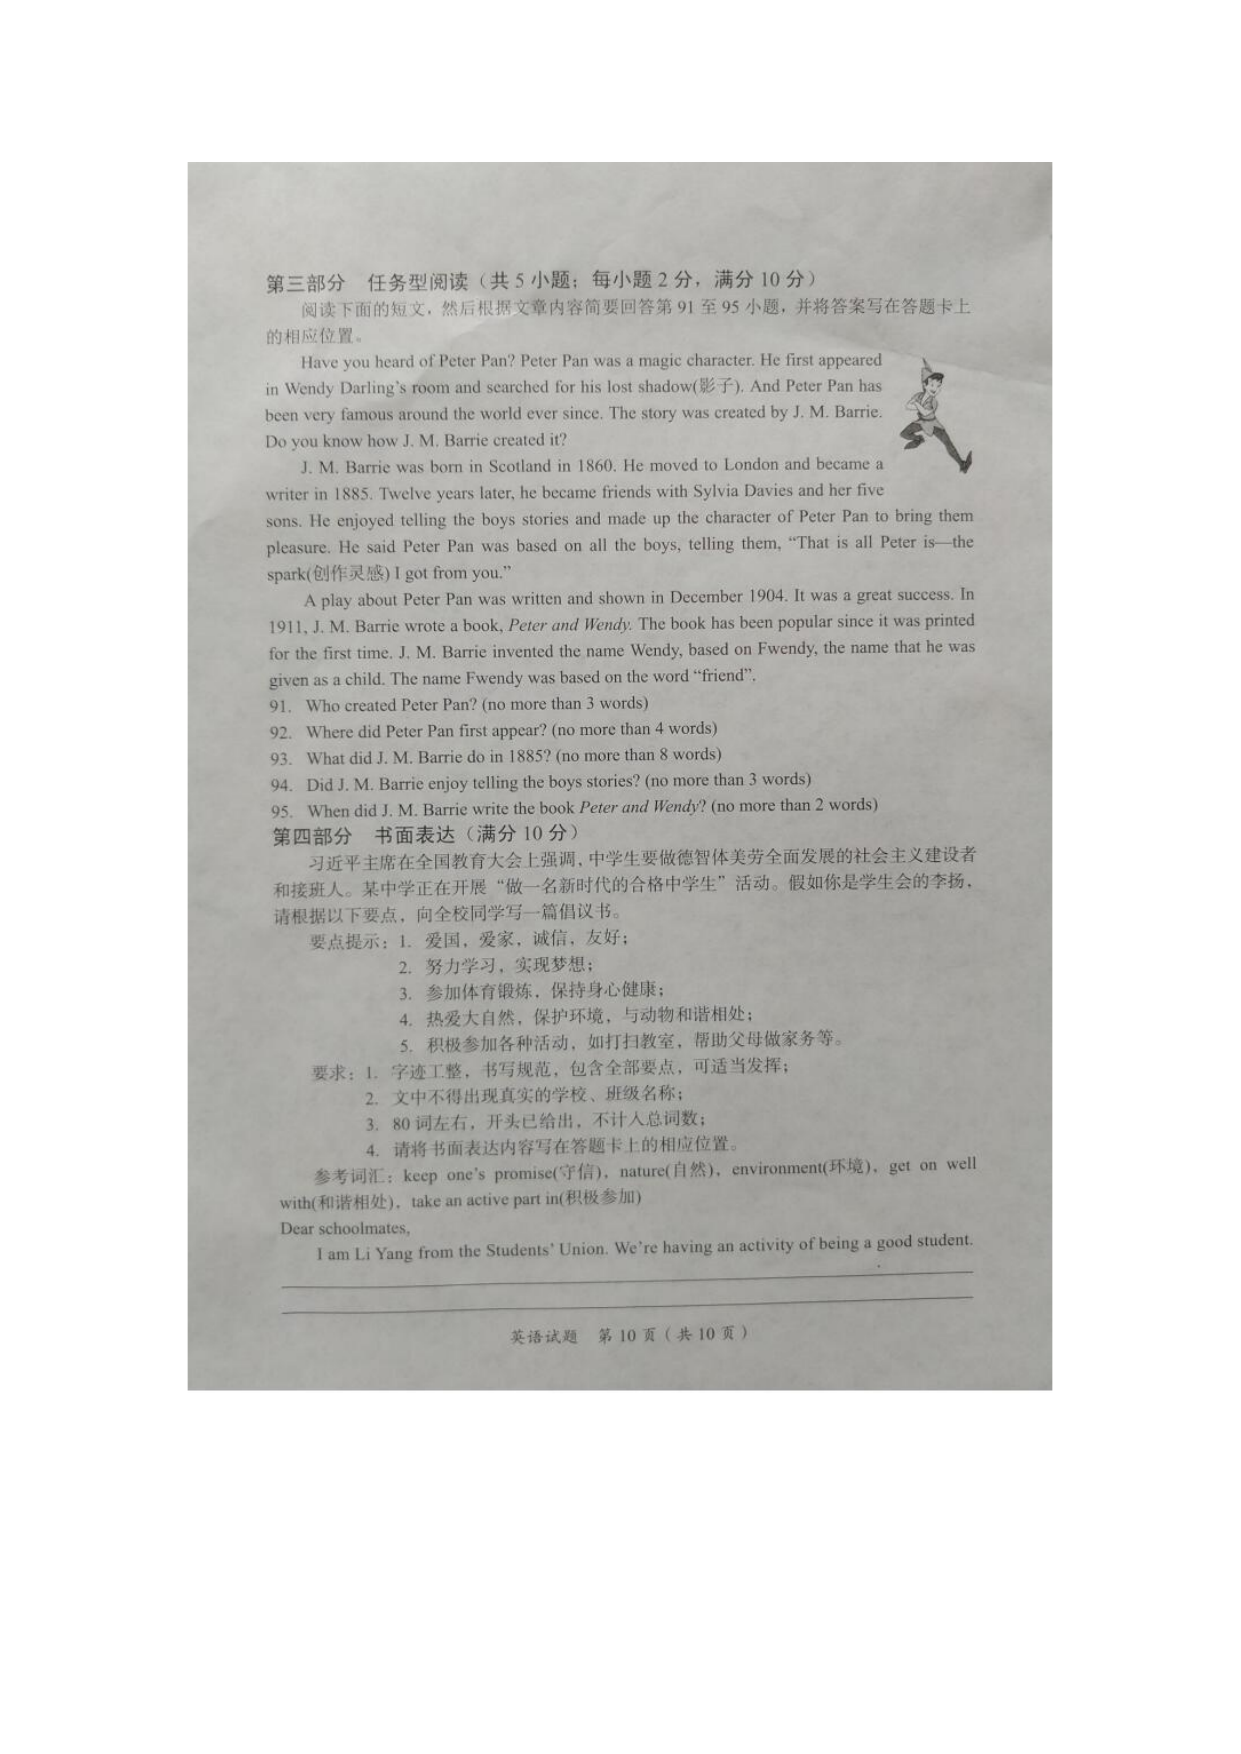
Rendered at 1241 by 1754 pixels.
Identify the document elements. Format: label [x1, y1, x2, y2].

picture [187, 162, 1053, 1394]
